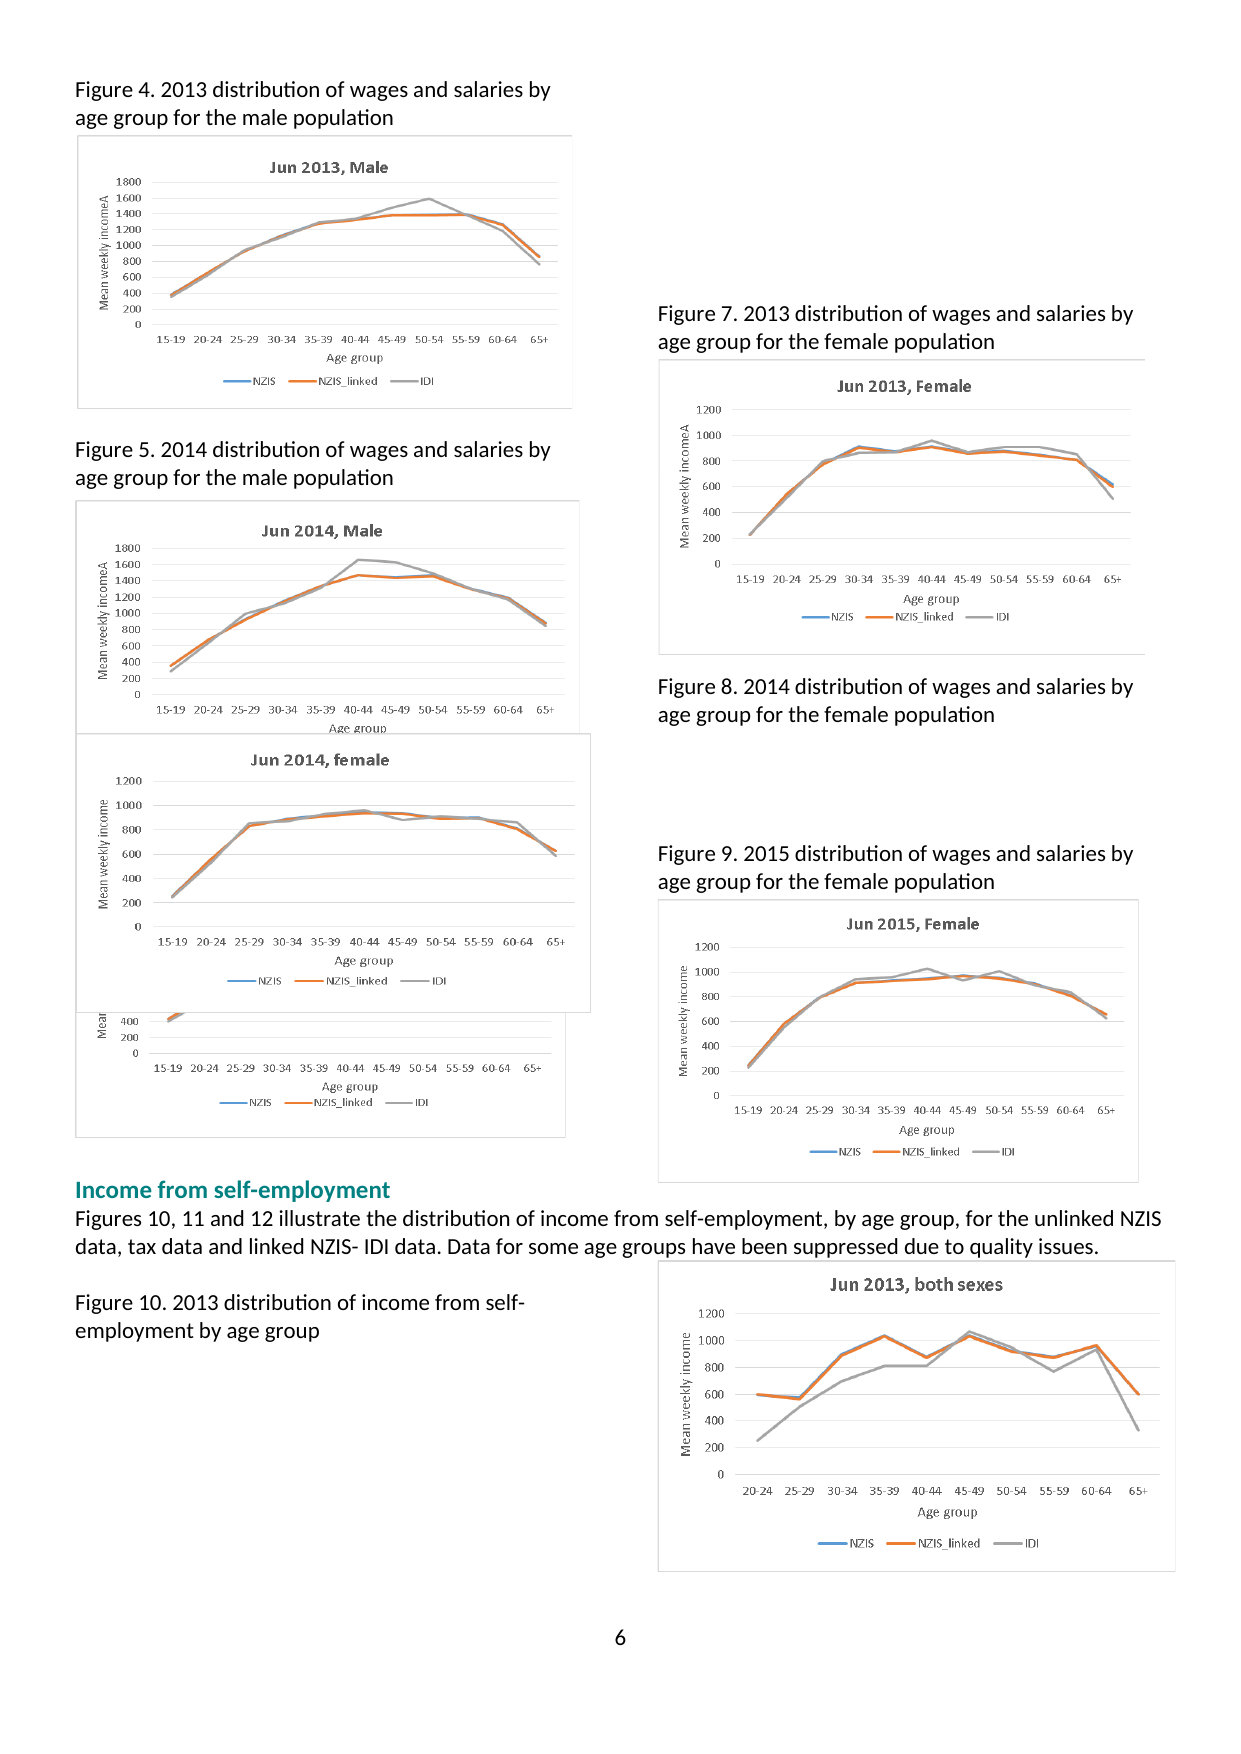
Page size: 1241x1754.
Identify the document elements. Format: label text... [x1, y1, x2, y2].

text Figure 8. 2014 distribution of wages and salaries by age group for the female population [658, 672, 1165, 728]
picture [75, 500, 591, 1138]
text Figure 5. 2014 distribution of wages and salaries by age group for the male population [75, 436, 583, 492]
text Figure 10. 2013 distribution of income from self-employment by age group [75, 1288, 583, 1344]
text Figure 4. 2013 distribution of wages and salaries by age group for the male population [75, 75, 583, 131]
text Income from self-employment [75, 1174, 1165, 1204]
text Figure 9. 2015 distribution of wages and salaries by age group for the female population [658, 839, 1165, 895]
text Figures 10, 11 and 12 illustrate the distribution of income from self-employment, by age group, for the unlinked NZIS data, tax data and linked NZIS- IDI data. Data for some age groups have been suppressed due to quality issues. [75, 1204, 1165, 1260]
picture [657, 899, 1139, 1183]
picture [658, 359, 1145, 655]
picture [77, 135, 573, 409]
picture [657, 1260, 1176, 1572]
text Figure 7. 2013 distribution of wages and salaries by age group for the female population [658, 299, 1165, 355]
